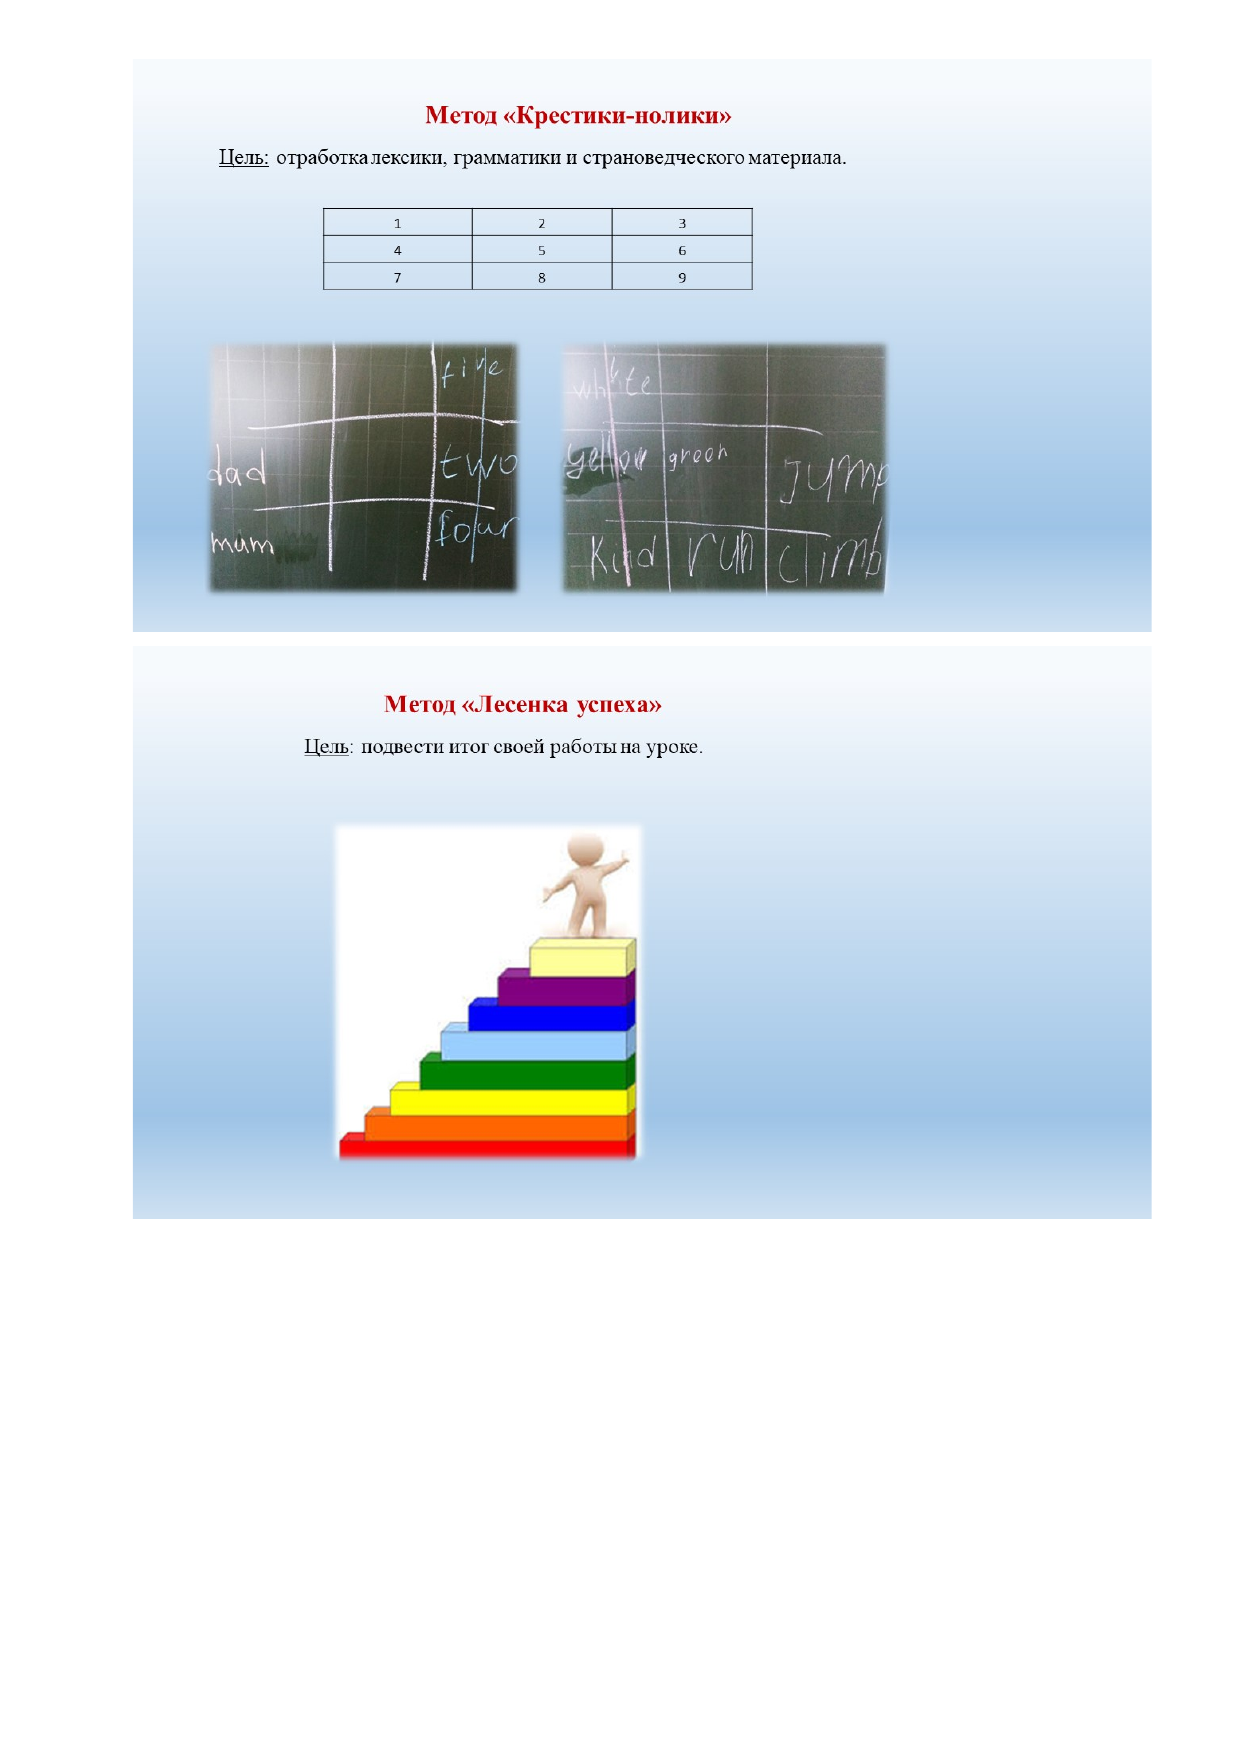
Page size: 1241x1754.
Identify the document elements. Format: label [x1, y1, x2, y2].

picture [132, 646, 1152, 1219]
picture [132, 59, 1152, 632]
